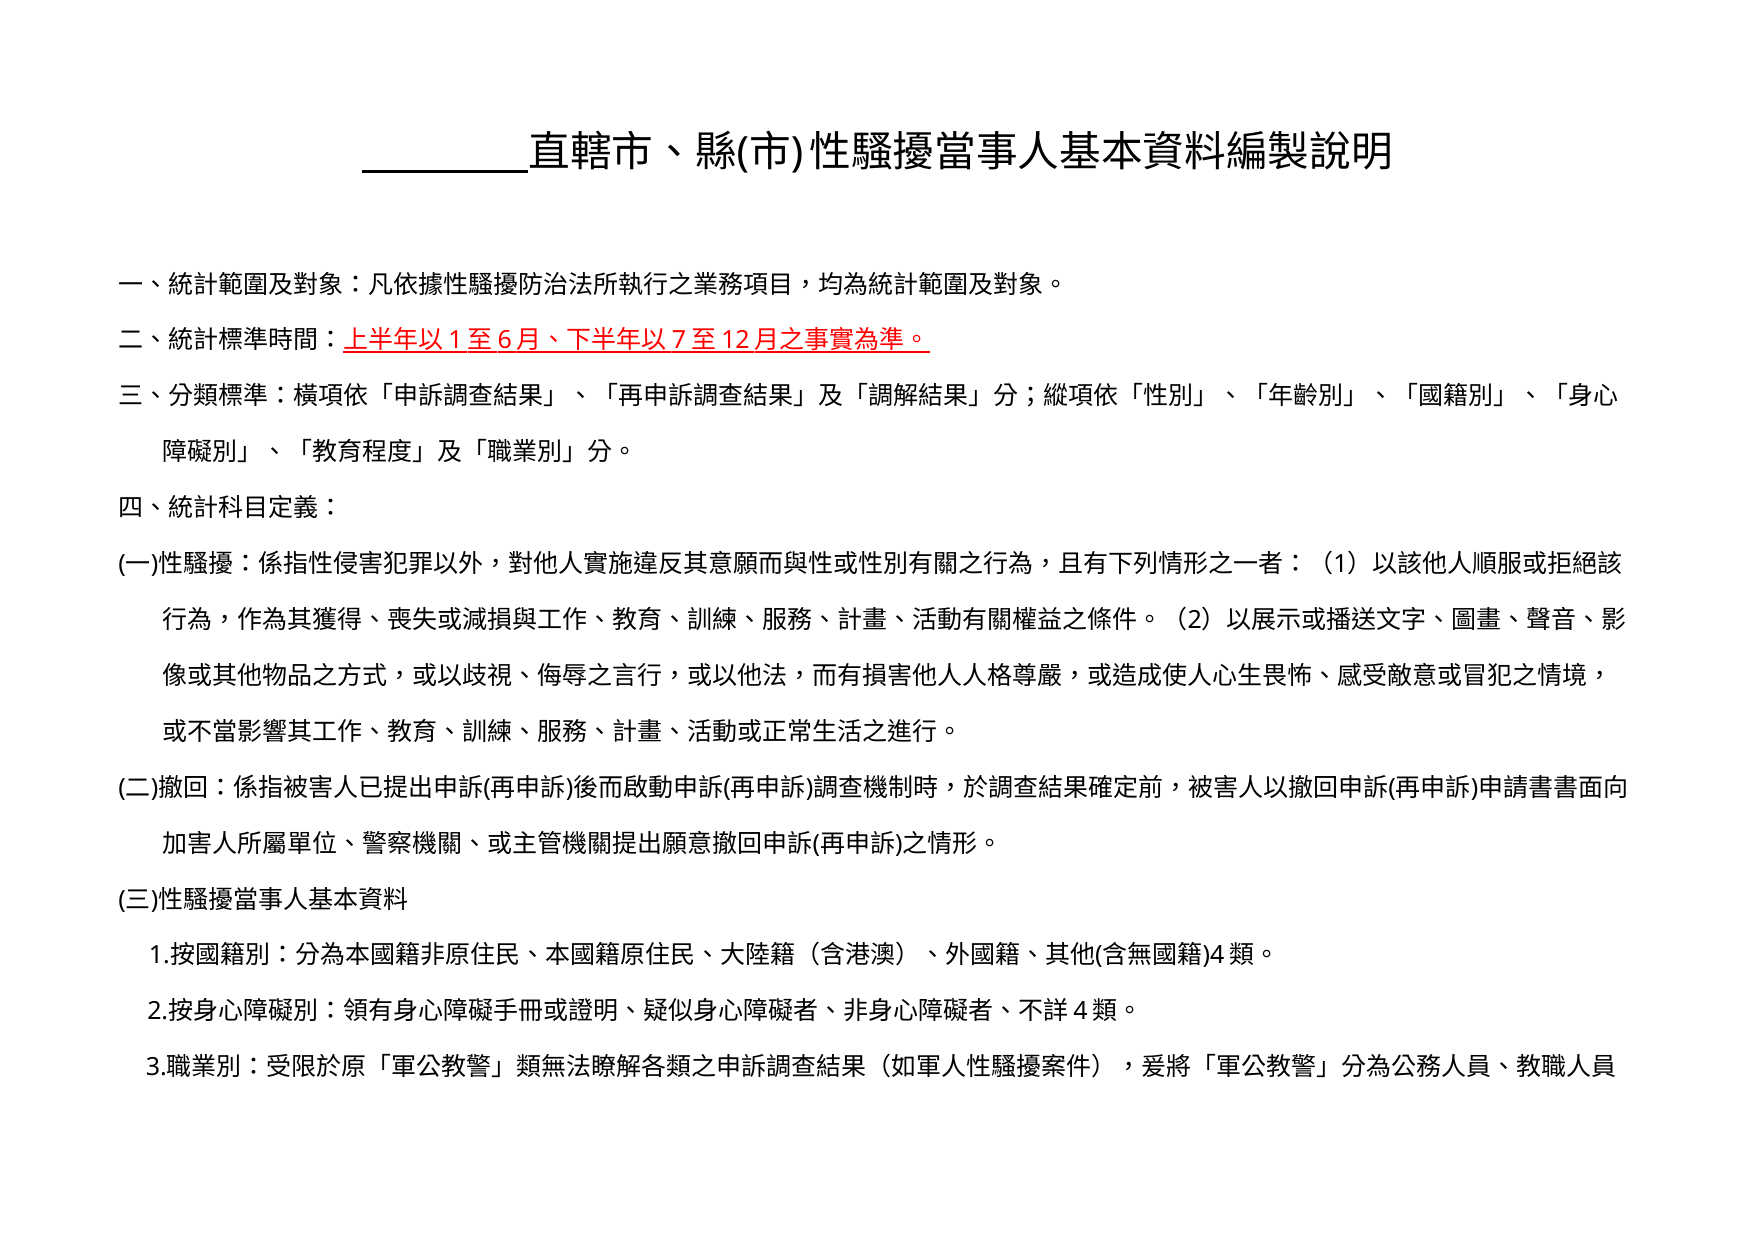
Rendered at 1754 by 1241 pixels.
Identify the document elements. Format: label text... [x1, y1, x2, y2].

text 一、統計範圍及對象：凡依據性騷擾防治法所執行之業務項目，均為統計範圍及對象。 [118, 264, 1636, 301]
text 2.按身心障礙別：領有身心障礙手冊或證明、疑似身心障礙者、非身心障礙者、不詳4類。 [147, 990, 1636, 1027]
text 直轄市、縣(市) 性騷擾當事人基本資料編製說明 [118, 118, 1636, 179]
text (三)性騷擾當事人基本資料 [118, 879, 1636, 916]
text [146, 1046, 1636, 1083]
text (二)撤回：係指被害人已提出申訴(再申訴)後而啟動申訴(再申訴)調查機制時，於調查結果確定前，被害人以撤回申訴(再申訴)申請書書面向加害人所屬單位、警察機關、或主管機關提出願意撤回申訴(再申訴)之情形。 [118, 767, 1636, 861]
text 二、統計標準時間：上半年以1至6月、下半年以7至12月之事實為準。 [118, 319, 1636, 357]
text (一)性騷擾：係指性侵害犯罪以外，對他人實施違反其意願而與性或性別有關之行為，且有下列情形之一者：（1）以該他人順服或拒絕該行為，作為其獲得、喪失或減損與工作、教育、訓練、服務、計畫、活動有關權益之條件。（2）以展示或播送文字、圖畫、聲音、影像或其他物品之方式，或以歧視、侮辱之言行，或以他法，而有損害他人人格尊嚴，或造成使人心生畏怖、感受敵意或冒犯之情境，或不當影響其工作、教育、訓練、服務、計畫、活動或正常生活之進行。 [118, 542, 1636, 749]
text 四、統計科目定義： [118, 487, 1636, 524]
text 三、分類標準：橫項依「申訴調查結果」、「再申訴調查結果」及「調解結果」分；縱項依「性別」、「年齡別」、「國籍別」、「身心障礙別」、「教育程度」及「職業別」分。 [118, 375, 1636, 469]
text 1.按國籍別：分為本國籍非原住民、本國籍原住民、大陸籍（含港澳）、外國籍、其他(含無國籍)4類。 [149, 934, 1636, 972]
